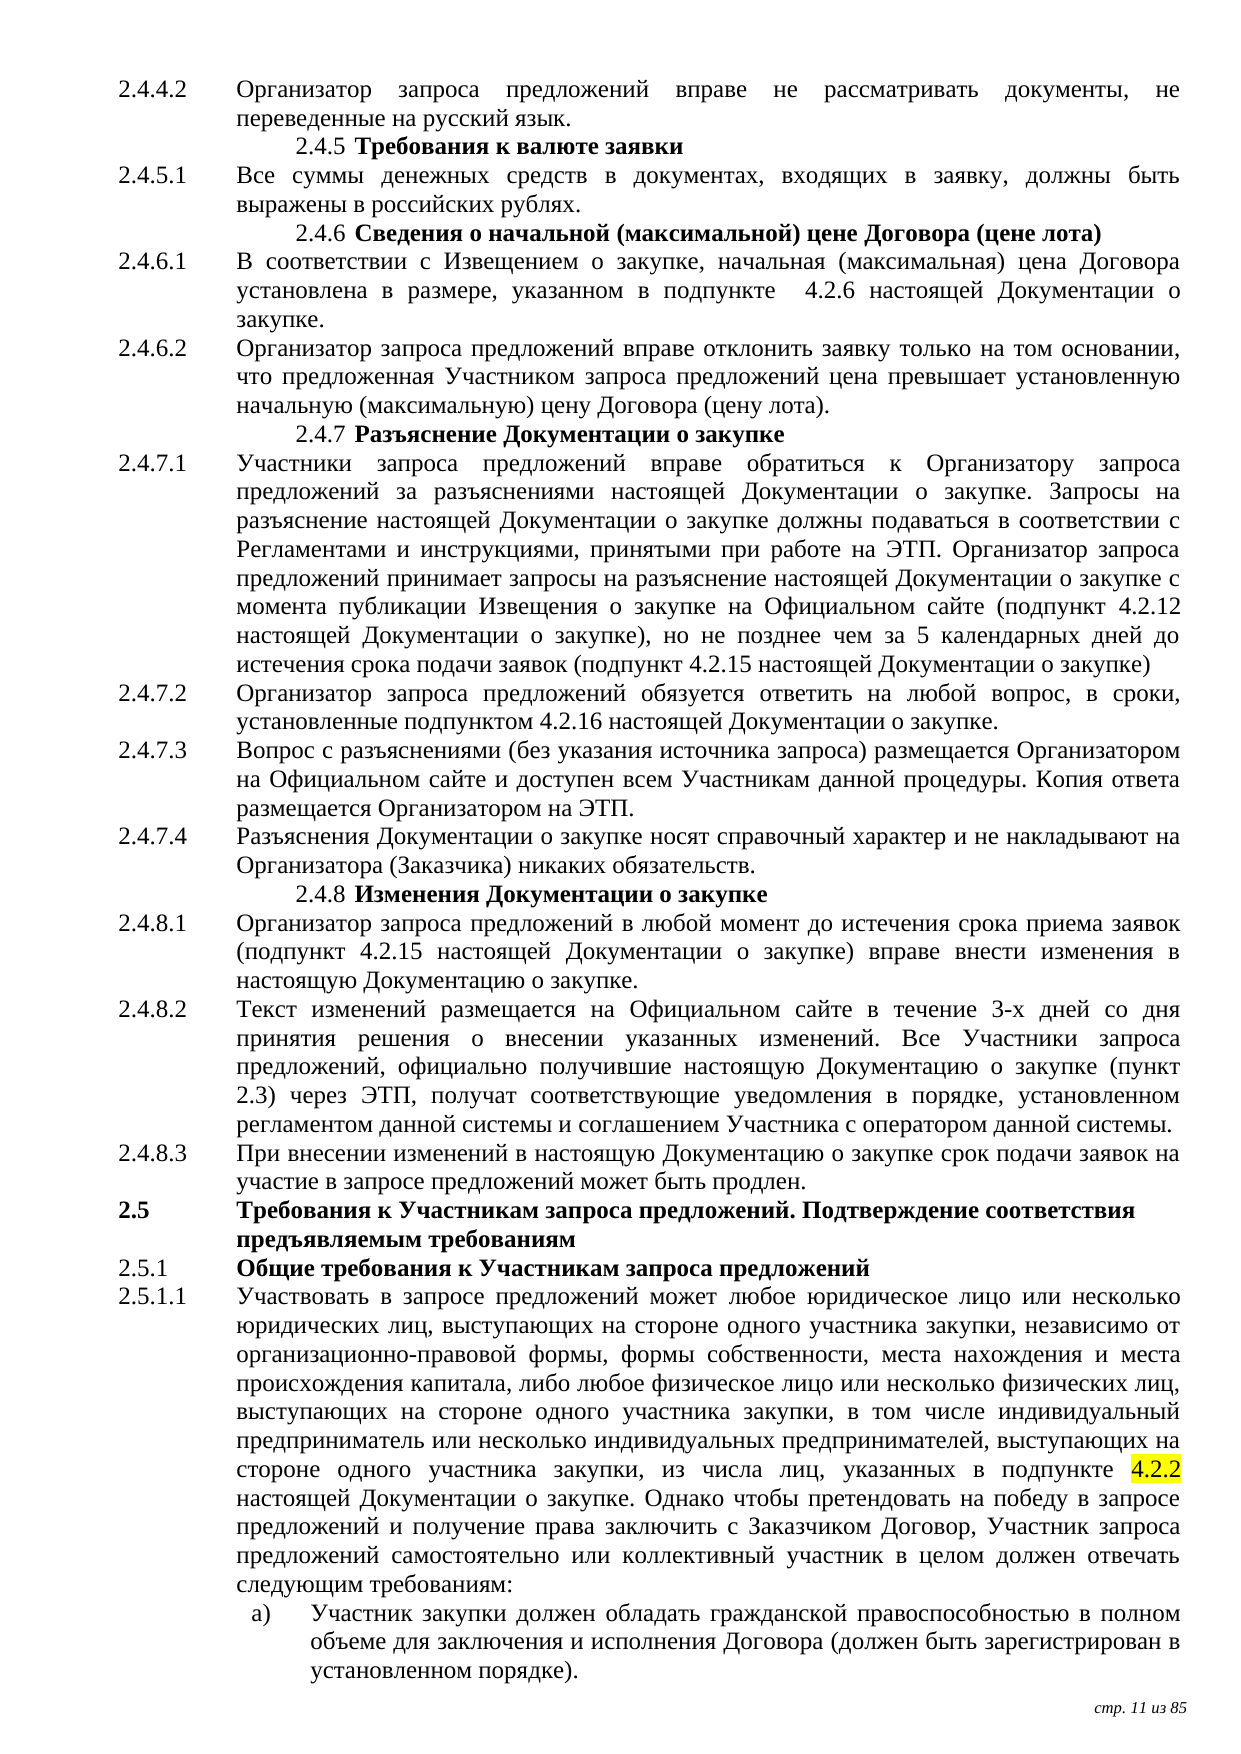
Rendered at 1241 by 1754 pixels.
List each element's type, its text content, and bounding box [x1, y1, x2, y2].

subtitle Требования к Участникам запроса предложений. Подтверждение соответствия предъявляемым требованиям [118, 1195, 1181, 1253]
text Организатор запроса предложений вправе отклонить заявку только на том основании, что предложенная Участником запроса предложений цена превышает установленную начальную (максимальную) цену Договора (цену лота). [118, 333, 1181, 419]
list Общие требования к Участникам запроса предложений [118, 1253, 1181, 1281]
list Участвовать в запросе предложений может любое юридическое лицо или несколько юридических лиц, выступающих на стороне одного участника закупки, независимо от организационно-правовой формы, формы собственности, места нахождения и места происхождения капитала, либо любое физическое лицо или несколько физических лиц, выступающих на стороне одного участника закупки, в том числе индивидуальный предприниматель или несколько индивидуальных предпринимателей, выступающих на стороне одного участника закупки, из числа лиц, указанных в подпункте 4.2.2 настоящей Документации о закупке. Однако чтобы претендовать на победу в запросе предложений и получение права заключить с Заказчиком Договор, Участник запроса предложений самостоятельно или коллективный участник в целом должен отвечать следующим требованиям: [118, 1281, 1181, 1598]
text Требования к валюте заявки [236, 131, 1181, 160]
text Участники запроса предложений вправе обратиться к Организатору запроса предложений за разъяснениями настоящей Документации о закупке. Запросы на разъяснение настоящей Документации о закупке должны подаваться в соответствии с Регламентами и инструкциями, принятыми при работе на ЭТП. Организатор запроса предложений принимает запросы на разъяснение настоящей Документации о закупке с момента публикации Извещения о закупке на Официальном сайте (подпункт 4.2.12 настоящей Документации о закупке), но не позднее чем за 5 календарных дней до истечения срока подачи заявок (подпункт 4.2.15 настоящей Документации о закупке) [118, 448, 1181, 678]
text Разъяснение Документации о закупке [236, 419, 1181, 448]
list Организатор запроса предложений вправе не рассматривать документы, не переведенные на русский язык. [118, 74, 1181, 131]
text Вопрос с разъяснениями (без указания источника запроса) размещается Организатором на Официальном сайте и доступен всем Участникам данной процедуры. Копия ответа размещается Организатором на ЭТП. [118, 735, 1181, 821]
text В соответствии с Извещением о закупке, начальная (максимальная) цена Договора установлена в размере, указанном в подпункте 4.2.6 настоящей Документации о закупке. [118, 246, 1181, 333]
text Разъяснения Документации о закупке носят справочный характер и не накладывают на Организатора (Заказчика) никаких обязательств. [118, 821, 1181, 879]
list Все суммы денежных средств в документах, входящих в заявку, должны быть выражены в российских рублях. [118, 160, 1181, 218]
list Участник закупки должен обладать гражданской правоспособностью в полном объеме для заключения и исполнения Договора (должен быть зарегистрирован в установленном порядке). [251, 1598, 1181, 1684]
text Изменения Документации о закупке [236, 879, 1181, 908]
text Сведения о начальной (максимальной) цене Договора (цене лота) [236, 218, 1181, 246]
list При внесении изменений в настоящую Документацию о закупке срок подачи заявок на участие в запросе предложений может быть продлен. [118, 1138, 1181, 1195]
list Текст изменений размещается на Официальном сайте в течение 3-х дней со дня принятия решения о внесении указанных изменений. Все Участники запроса предложений, официально получившие настоящую Документацию о закупке (пункт 2.3) через ЭТП, получат соответствующие уведомления в порядке, установленном регламентом данной системы и соглашением Участника с оператором данной системы. [118, 994, 1181, 1138]
text Организатор запроса предложений обязуется ответить на любой вопрос, в сроки, установленные подпунктом 4.2.16 настоящей Документации о закупке. [118, 678, 1181, 735]
list Организатор запроса предложений в любой момент до истечения срока приема заявок (подпункт 4.2.15 настоящей Документации о закупке) вправе внести изменения в настоящую Документацию о закупке. [118, 908, 1181, 994]
